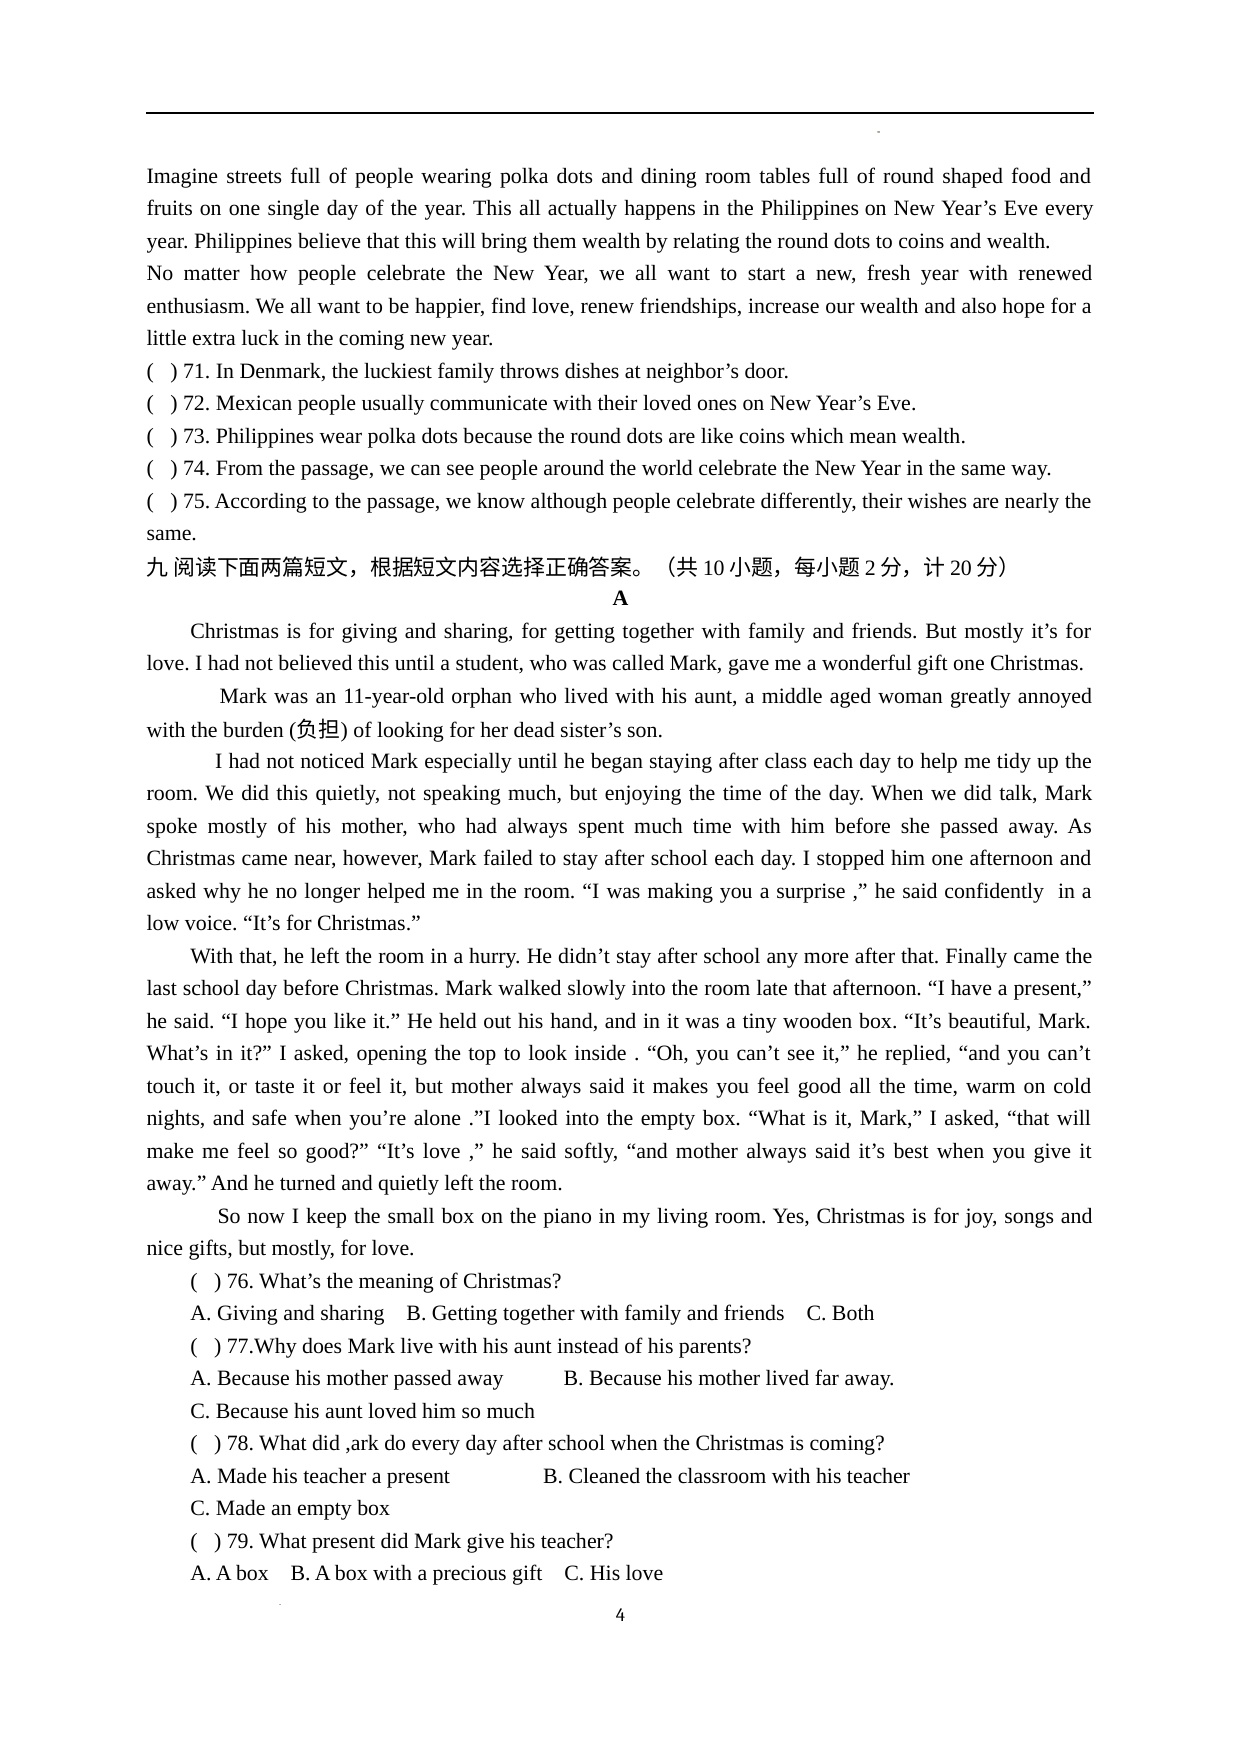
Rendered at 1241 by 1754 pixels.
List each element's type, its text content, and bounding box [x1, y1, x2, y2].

text With that, he left the room in a hurry. He didn’t stay after school any more after that. Finally came the last school day before Christmas. Mark walked slowly into the room late that afternoon. “I have a present,” he said. “I hope you like it.” He held out his hand, and in it was a tiny wooden box. “It’s beautiful, Mark. What’s in it?” I asked, opening the top to look inside . “Oh, you can’t see it,” he replied, “and you can’t touch it, or taste it or feel it, but mother always said it makes you feel good all the time, warm on cold nights, and safe when you’re alone .”I looked into the empty box. “What is it, Mark,” I asked, “that will make me feel so good?” “It’s love ,” he said softly, “and mother always said it’s best when you give it away.” And he turned and quietly left the room. [146, 939, 1094, 1199]
text A. A box B. A box with a precious gift C. His love [146, 1557, 1094, 1589]
text A [146, 582, 1094, 614]
text ( ) 75. According to the passage, we know although people celebrate differently, their wishes are nearly the same. [146, 484, 1094, 549]
text ( ) 72. Mexican people usually communicate with their loved ones on New Year’s Eve. [146, 387, 1094, 419]
text ( ) 71. In Denmark, the luckiest family throws dishes at neighbor’s door. [146, 354, 1094, 387]
text C. Because his aunt loved him so much [146, 1394, 1094, 1427]
text A. Made his teacher a present B. Cleaned the classroom with his teacher [146, 1459, 1094, 1492]
text ( ) 78. What did ,ark do every day after school when the Christmas is coming? [146, 1427, 1094, 1459]
text ( ) 76. What’s the meaning of Christmas? [146, 1264, 1094, 1297]
text ( ) 79. What present did Mark give his teacher? [146, 1524, 1094, 1557]
text ( ) 73. Philippines wear polka dots because the round dots are like coins which mean wealth. [146, 419, 1094, 452]
text Imagine streets full of people wearing polka dots and dining room tables full of round shaped food and fruits on one single day of the year. This all actually happens in the Philippines on New Year’s Eve every year. Philippines believe that this will bring them wealth by relating the round dots to coins and wealth. [146, 159, 1094, 257]
text So now I keep the small box on the piano in my living room. Yes, Christmas is for joy, songs and nice gifts, but mostly, for love. [146, 1199, 1094, 1264]
text 九 阅读下面两篇短文，根据短文内容选择正确答案。（共10小题，每小题2分，计20分） [146, 549, 1094, 582]
text A. Because his mother passed away B. Because his mother lived far away. [146, 1362, 1094, 1394]
text Mark was an 11-year-old orphan who lived with his aunt, a middle aged woman greatly annoyed with the burden (负担) of looking for her dead sister’s son. [146, 679, 1094, 744]
text ( ) 77.Why does Mark live with his aunt instead of his parents? [146, 1329, 1094, 1362]
text Christmas is for giving and sharing, for getting together with family and friends. But mostly it’s for love. I had not believed this until a student, who was called Mark, gave me a wonderful gift one Christmas. [146, 614, 1094, 679]
text ( ) 74. From the passage, we can see people around the world celebrate the New Year in the same way. [146, 452, 1094, 484]
text C. Made an empty box [146, 1492, 1094, 1524]
text I had not noticed Mark especially until he began staying after class each day to help me tidy up the room. We did this quietly, not speaking much, but enjoying the time of the day. When we did talk, Mark spoke mostly of his mother, who had always spent much time with him before she passed away. As Christmas came near, however, Mark failed to stay after school each day. I stopped him one afternoon and asked why he no longer helped me in the room. “I was making you a surprise ,” he said confidently in a low voice. “It’s for Christmas.” [146, 744, 1094, 939]
text No matter how people celebrate the New Year, we all want to start a new, fresh year with renewed enthusiasm. We all want to be happier, find love, renew friendships, increase our wealth and also hope for a little extra luck in the coming new year. [146, 257, 1094, 354]
text A. Giving and sharing B. Getting together with family and friends C. Both [146, 1297, 1094, 1329]
